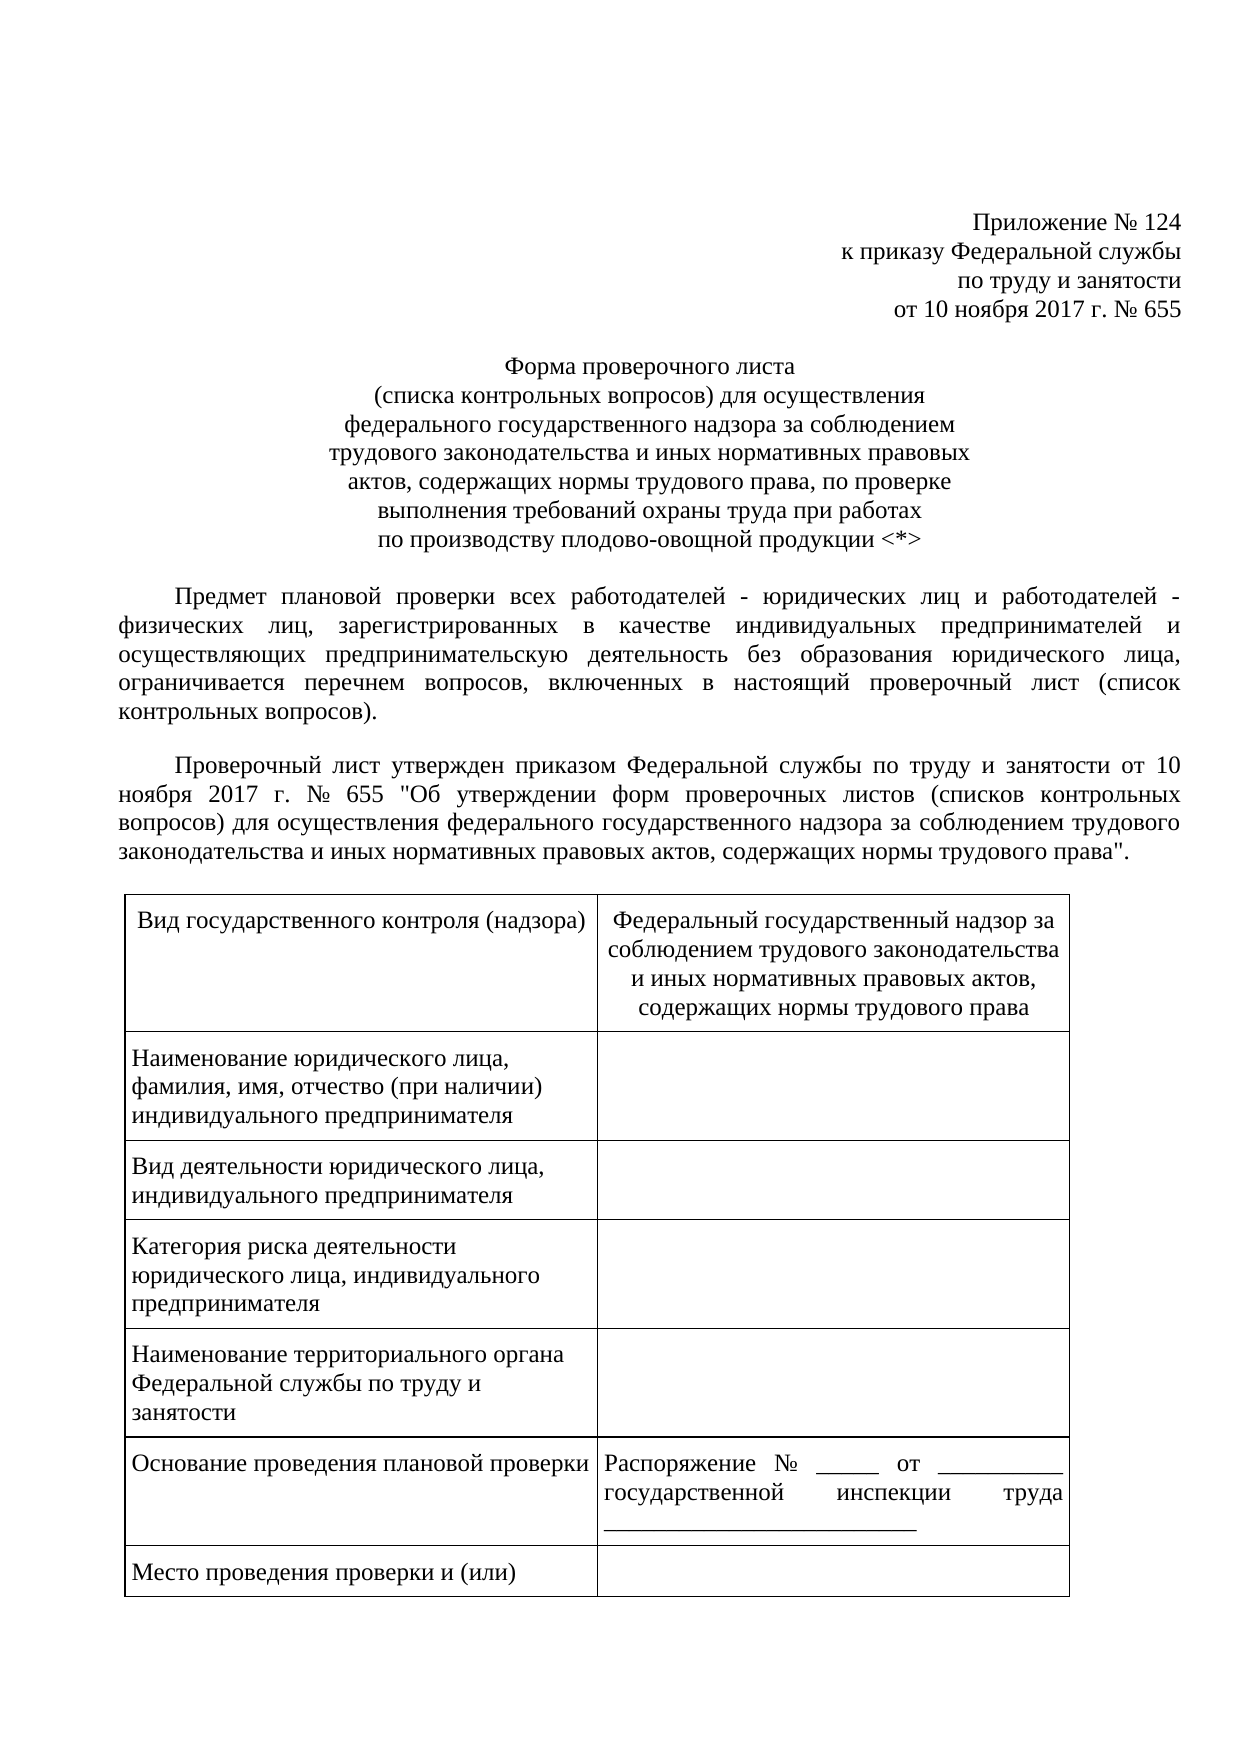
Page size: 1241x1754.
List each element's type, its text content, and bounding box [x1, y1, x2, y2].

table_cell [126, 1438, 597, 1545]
text (списка контрольных вопросов) для осуществления [118, 380, 1181, 409]
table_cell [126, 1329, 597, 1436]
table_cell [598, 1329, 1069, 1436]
text выполнения требований охраны труда при работах [118, 495, 1181, 524]
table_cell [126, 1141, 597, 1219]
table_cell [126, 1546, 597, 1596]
text Приложение № 124 [118, 207, 1181, 236]
text Предмет плановой проверки всех работодателей - юридических лиц и работодателей - физических лиц, зарегистрированных в качестве индивидуальных предпринимателей и осуществляющих предпринимательскую деятельность без образования юридического лица, ограничивается перечнем вопросов, включенных в настоящий проверочный лист (список контрольных вопросов). [118, 581, 1181, 725]
text федерального государственного надзора за соблюдением [118, 409, 1181, 437]
text Проверочный лист утвержден приказом Федеральной службы по труду и занятости от 10 ноября 2017 г. № 655 "Об утверждении форм проверочных листов (списков контрольных вопросов) для осуществления федерального государственного надзора за соблюдением трудового законодательства и иных нормативных правовых актов, содержащих нормы трудового права". [118, 750, 1181, 865]
text от 10 ноября 2017 г. № 655 [118, 294, 1181, 322]
text по труду и занятости [118, 265, 1181, 294]
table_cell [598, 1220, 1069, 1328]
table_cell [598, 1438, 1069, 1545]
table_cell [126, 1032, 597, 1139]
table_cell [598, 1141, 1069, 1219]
text к приказу Федеральной службы [118, 236, 1181, 265]
text трудового законодательства и иных нормативных правовых [118, 437, 1181, 466]
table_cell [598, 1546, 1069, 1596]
text по производству плодово-овощной продукции <*> [118, 524, 1181, 552]
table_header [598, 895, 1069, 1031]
text актов, содержащих нормы трудового права, по проверке [118, 466, 1181, 495]
text Форма проверочного листа [118, 351, 1181, 380]
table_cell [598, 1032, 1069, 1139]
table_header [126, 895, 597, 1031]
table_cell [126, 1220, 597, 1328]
